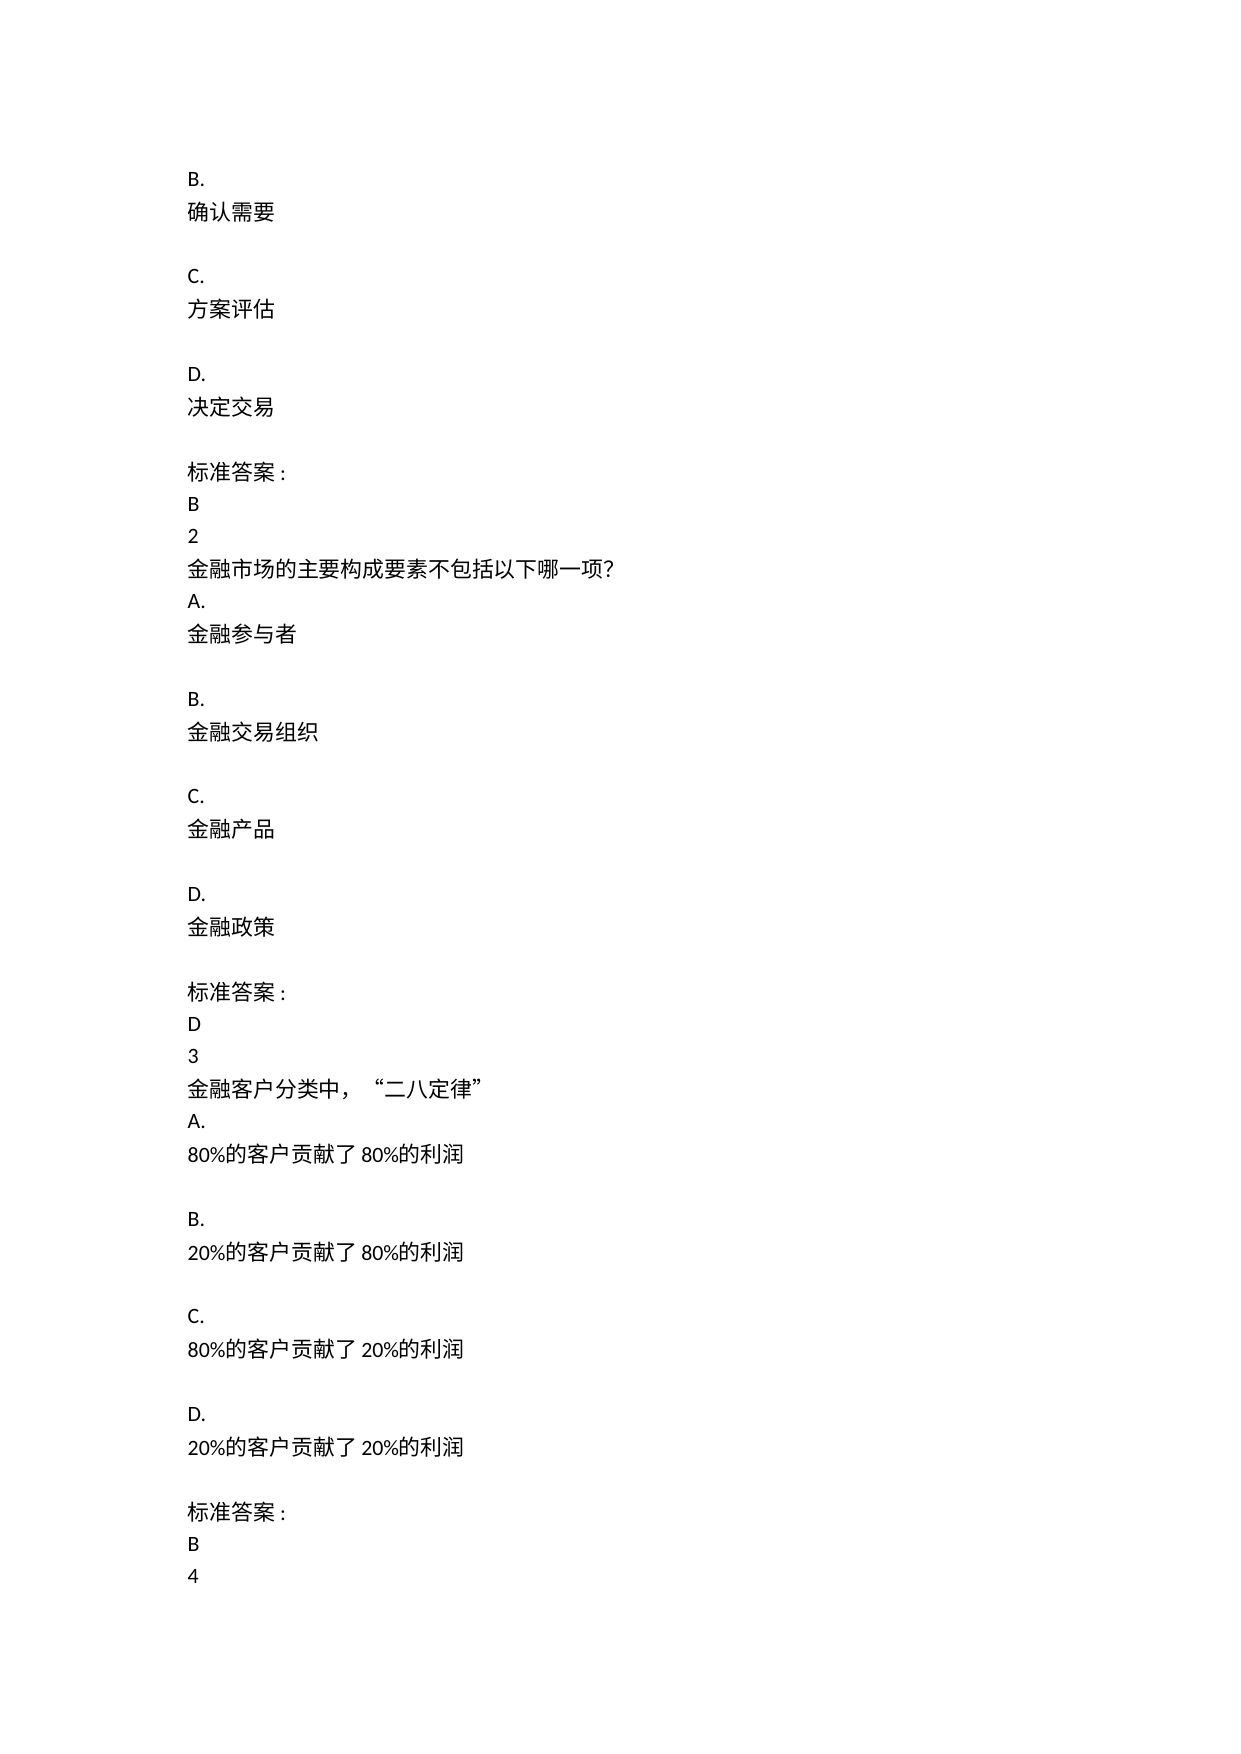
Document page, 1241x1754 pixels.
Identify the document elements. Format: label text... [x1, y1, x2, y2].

text B. [187, 682, 1053, 714]
text D. [187, 877, 1053, 909]
text D. [187, 357, 1053, 389]
text A. [187, 584, 1053, 617]
text 金融客户分类中，“二八定律” [187, 1072, 1053, 1104]
text 方案评估 [187, 292, 1053, 324]
text 金融市场的主要构成要素不包括以下哪一项？ [187, 552, 1053, 584]
text B. [187, 162, 1053, 194]
text 金融交易组织 [187, 714, 1053, 747]
text 确认需要 [187, 194, 1053, 227]
text C. [187, 779, 1053, 812]
text 20%的客户贡献了20%的利润 [187, 1429, 1053, 1462]
text D [187, 1007, 1053, 1039]
text 2 [187, 519, 1053, 552]
text 金融参与者 [187, 617, 1053, 649]
text 3 [187, 1039, 1053, 1072]
text 决定交易 [187, 389, 1053, 422]
text A. [187, 1104, 1053, 1137]
text C. [187, 259, 1053, 292]
text 4 [187, 1559, 1053, 1592]
text D. [187, 1397, 1053, 1429]
text C. [187, 1299, 1053, 1332]
text 标准答案 : [187, 1494, 1053, 1527]
text 标准答案 : [187, 974, 1053, 1007]
text B [187, 1527, 1053, 1559]
text 标准答案 : [187, 454, 1053, 487]
text 20%的客户贡献了80%的利润 [187, 1234, 1053, 1267]
text 80%的客户贡献了80%的利润 [187, 1137, 1053, 1169]
text 80%的客户贡献了20%的利润 [187, 1332, 1053, 1364]
text B [187, 487, 1053, 519]
text 金融产品 [187, 812, 1053, 844]
text 金融政策 [187, 909, 1053, 942]
text B. [187, 1202, 1053, 1234]
